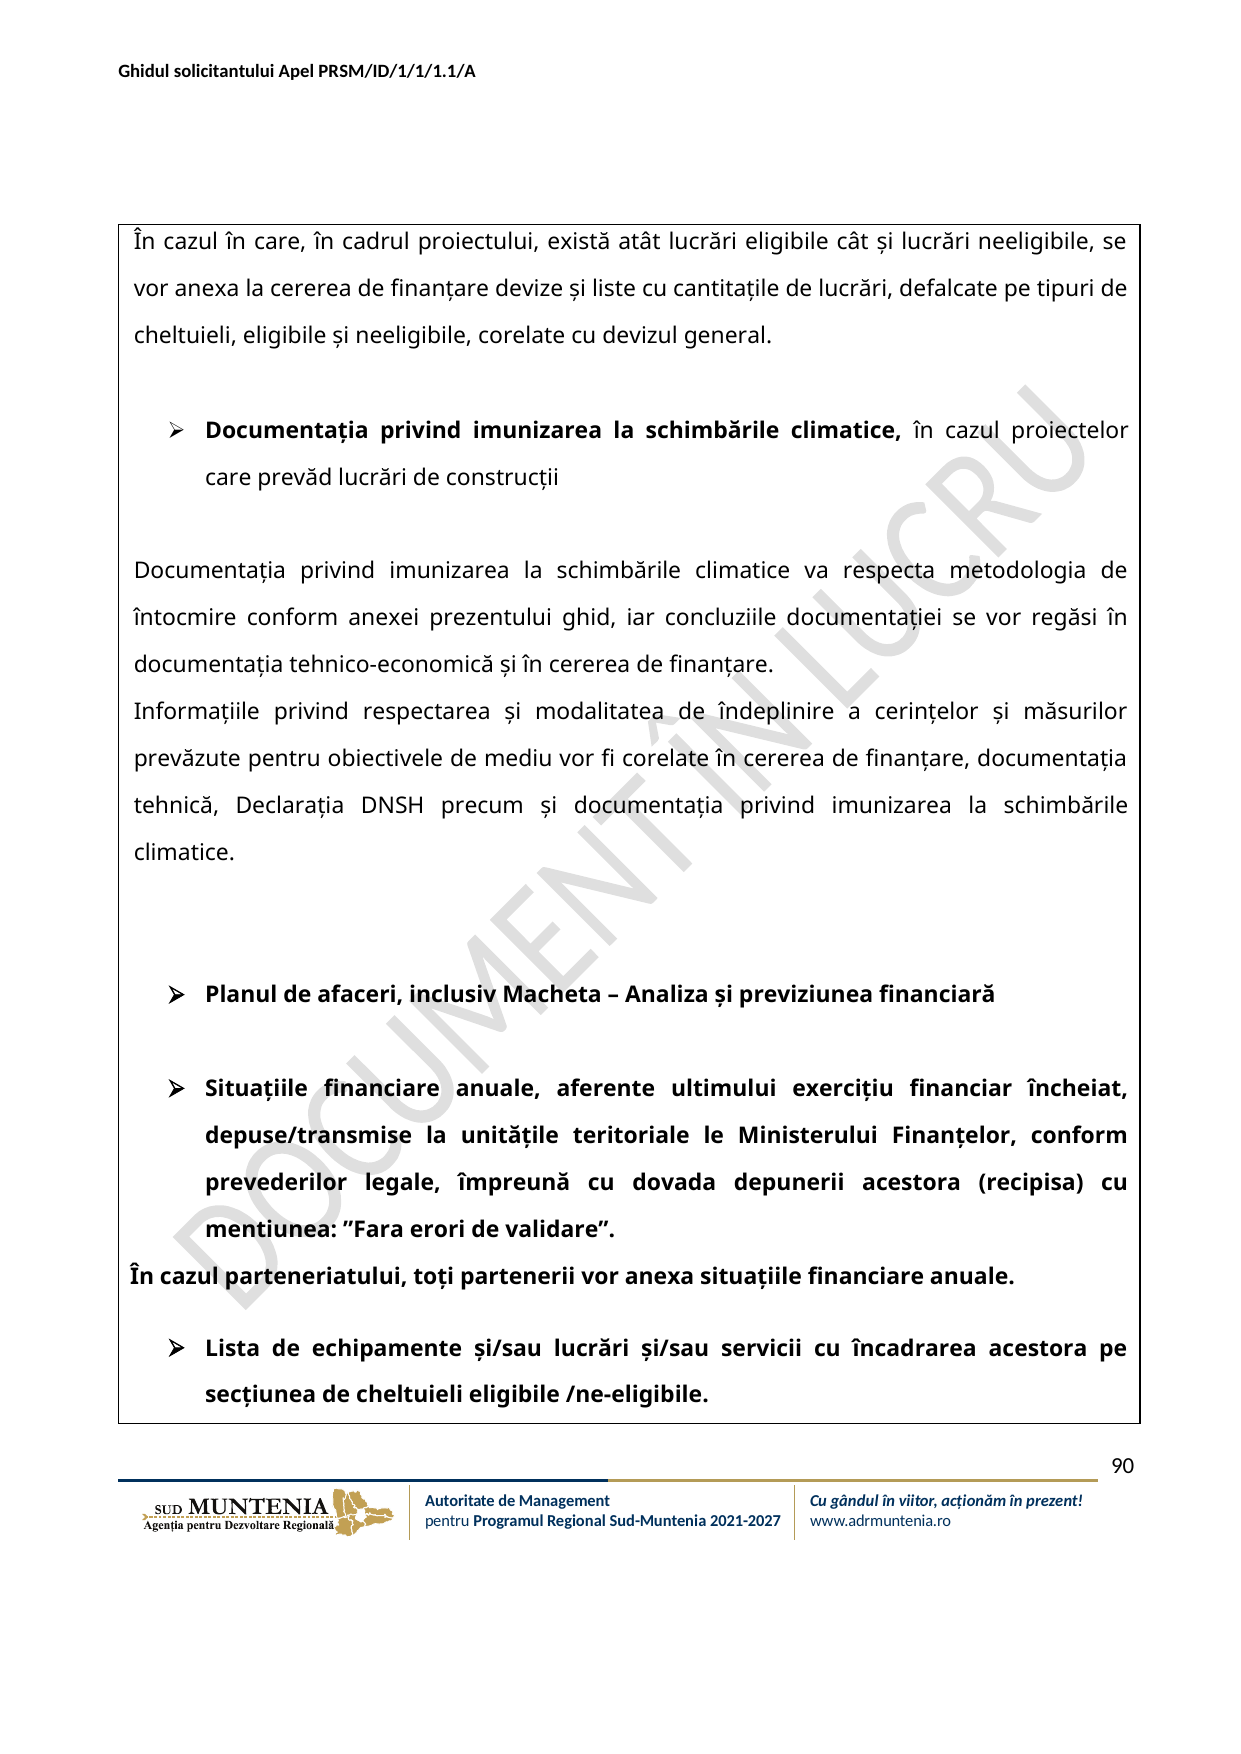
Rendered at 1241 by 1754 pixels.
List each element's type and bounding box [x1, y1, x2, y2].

table_header [119, 225, 1139, 1423]
